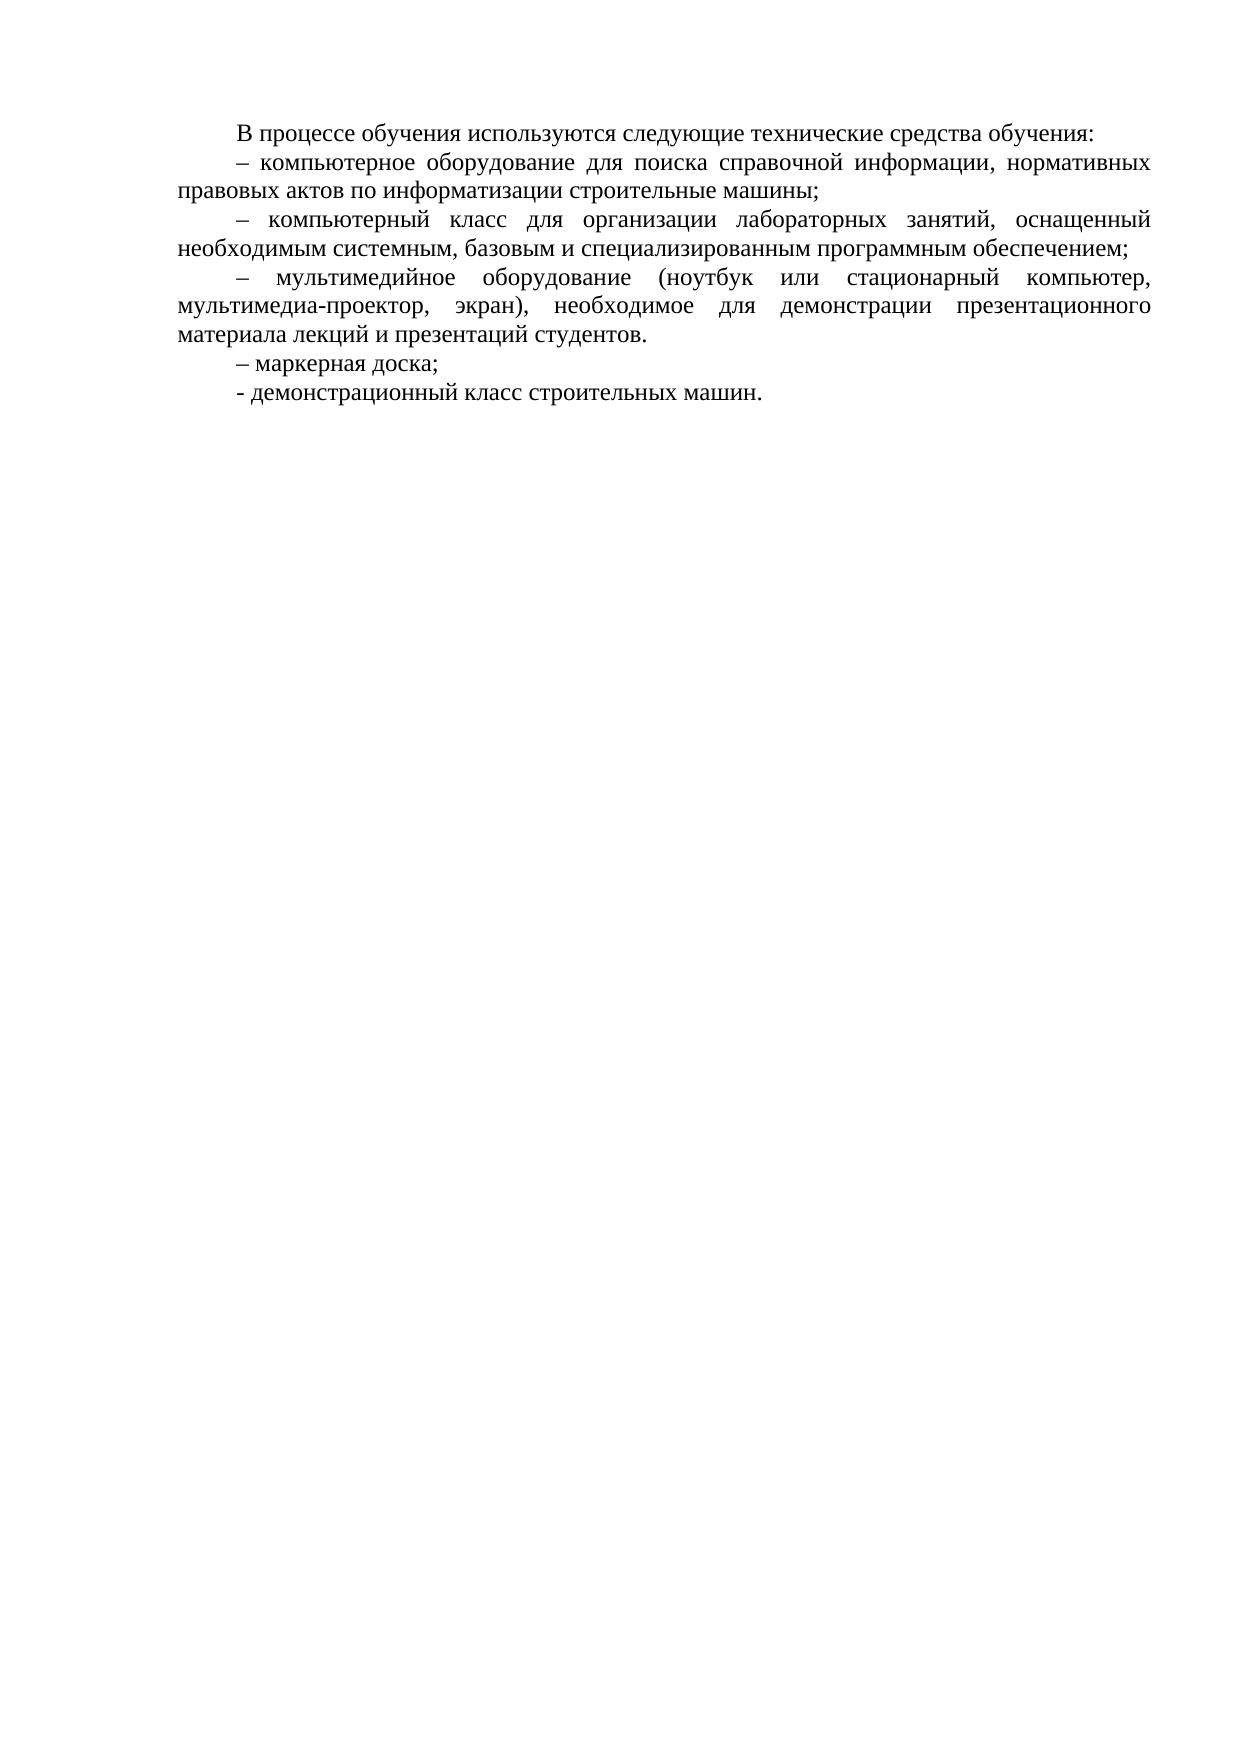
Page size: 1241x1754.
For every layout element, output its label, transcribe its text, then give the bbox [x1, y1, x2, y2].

text – маркерная доска; [177, 348, 1152, 377]
text В процессе обучения используются следующие технические средства обучения: [177, 118, 1152, 147]
text – мультимедийное оборудование (ноутбук или стационарный компьютер, мультимедиа-проектор, экран), необходимое для демонстрации презентационного материала лекций и презентаций студентов. [177, 262, 1152, 348]
text - демонстрационный класс строительных машин. [177, 377, 1152, 406]
text – компьютерное оборудование для поиска справочной информации, нормативных правовых актов по информатизации строительные машины; [177, 147, 1152, 204]
text – компьютерный класс для организации лабораторных занятий, оснащенный необходимым системным, базовым и специализированным программным обеспечением; [177, 204, 1152, 262]
